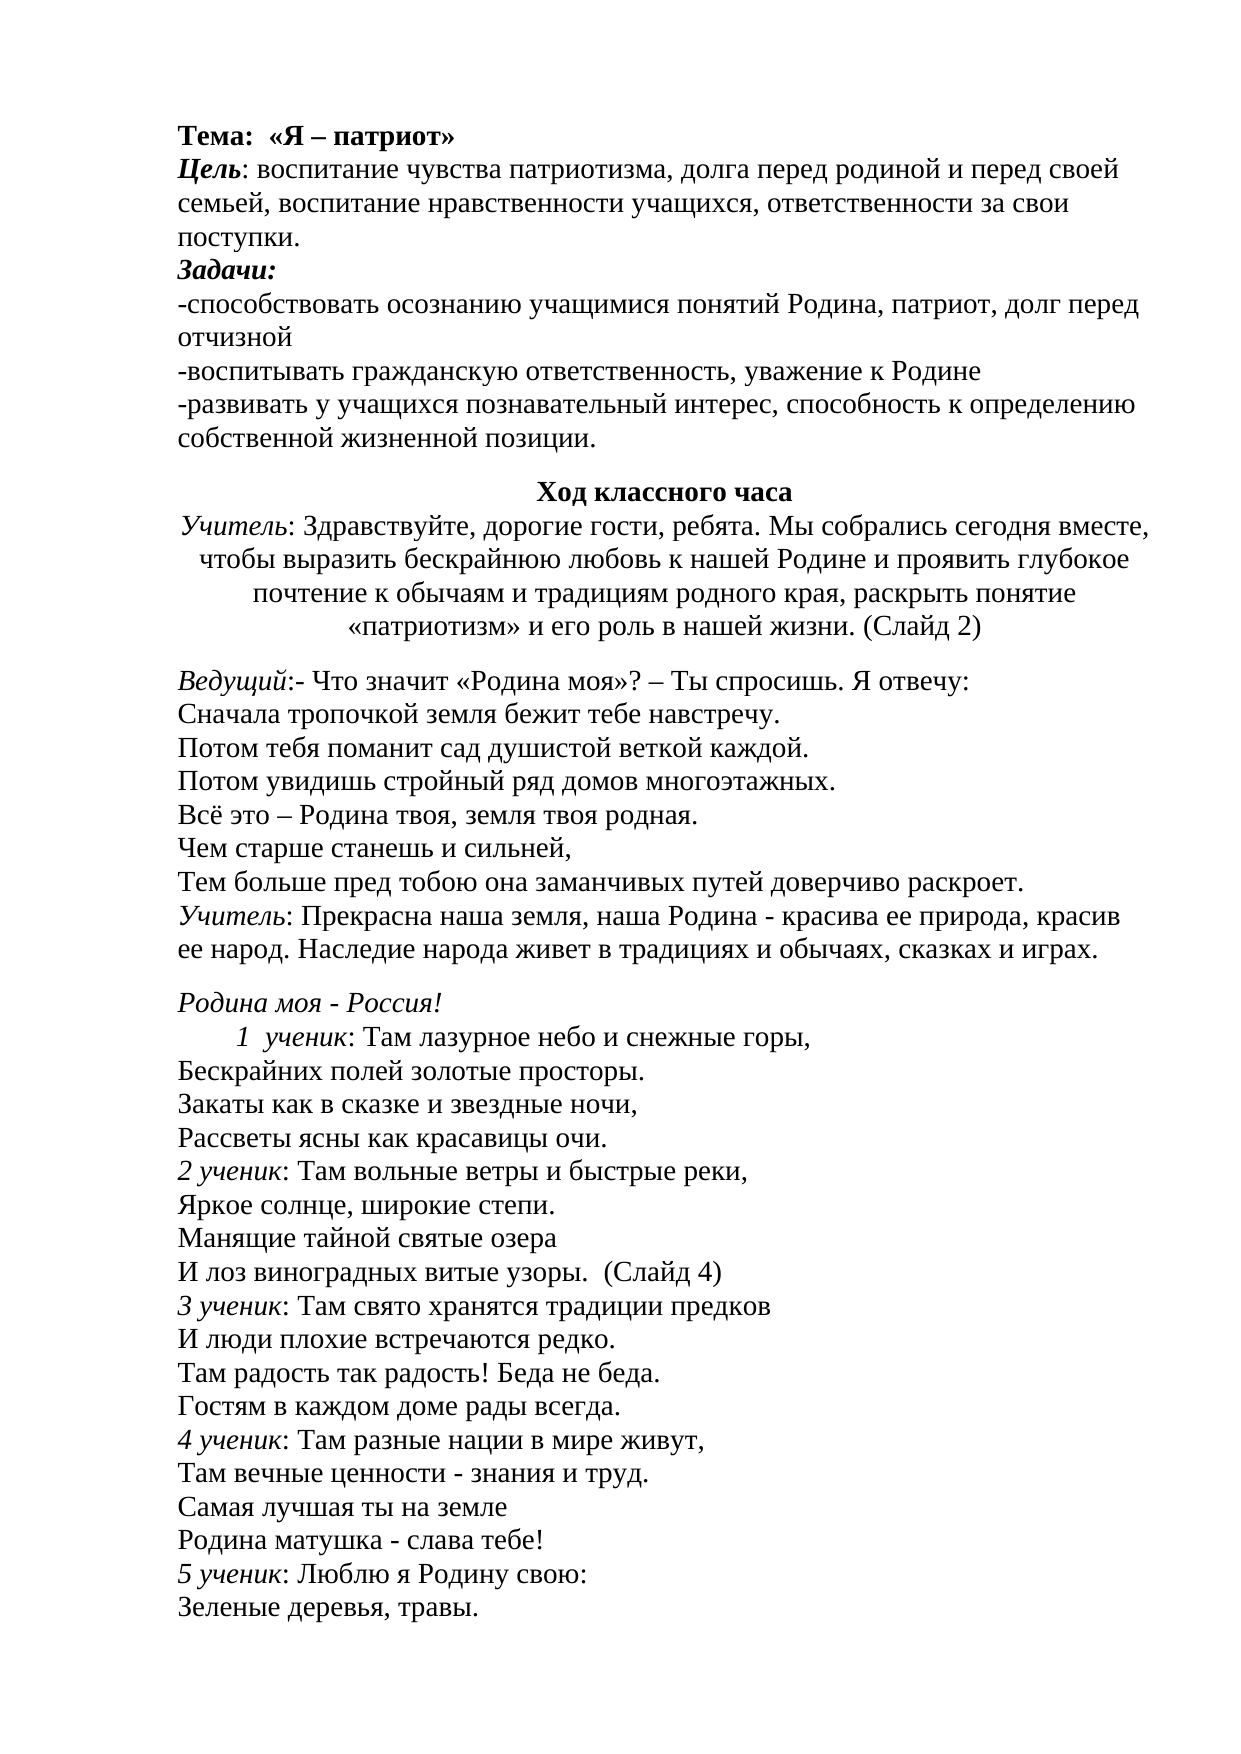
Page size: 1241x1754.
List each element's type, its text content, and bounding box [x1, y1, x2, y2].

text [177, 986, 1152, 1623]
text Ведущий:- Что значит «Родина моя»? – Ты спросишь. Я отвечу: Сначала тропочкой земля бежит тебе навстречу. Потом тебя поманит сад душистой веткой каждой. Потом увидишь стройный ряд домов многоэтажных. Всё это – Родина твоя, земля твоя родная. Чем старше станешь и сильней, Тем больше пред тобою она заманчивых путей доверчиво раскроет. Учитель: Прекрасна наша земля, наша Родина - красива ее природа, красив ее народ. Наследие народа живет в традициях и обычаях, сказках и играх. [177, 663, 1152, 965]
text Тема: «Я – патриот» Цель: воспитание чувства патриотизма, долга перед родиной и перед своей семьей, воспитание нравственности учащихся, ответственности за свои поступки. Задачи: -способствовать осознанию учащимися понятий Родина, патриот, долг перед отчизной -воспитывать гражданскую ответственность, уважение к Родине -развивать у учащихся познавательный интерес, способность к определению собственной жизненной позиции. [284, 118, 1152, 453]
text Ход классного часа Учитель: Здравствуйте, дорогие гости, ребята. Мы собрались сегодня вместе, чтобы выразить бескрайнюю любовь к нашей Родине и проявить глубокое почтение к обычаям и традициям родного края, раскрыть понятие «патриотизм» и его роль в нашей жизни. (Слайд 2) [177, 474, 1152, 642]
